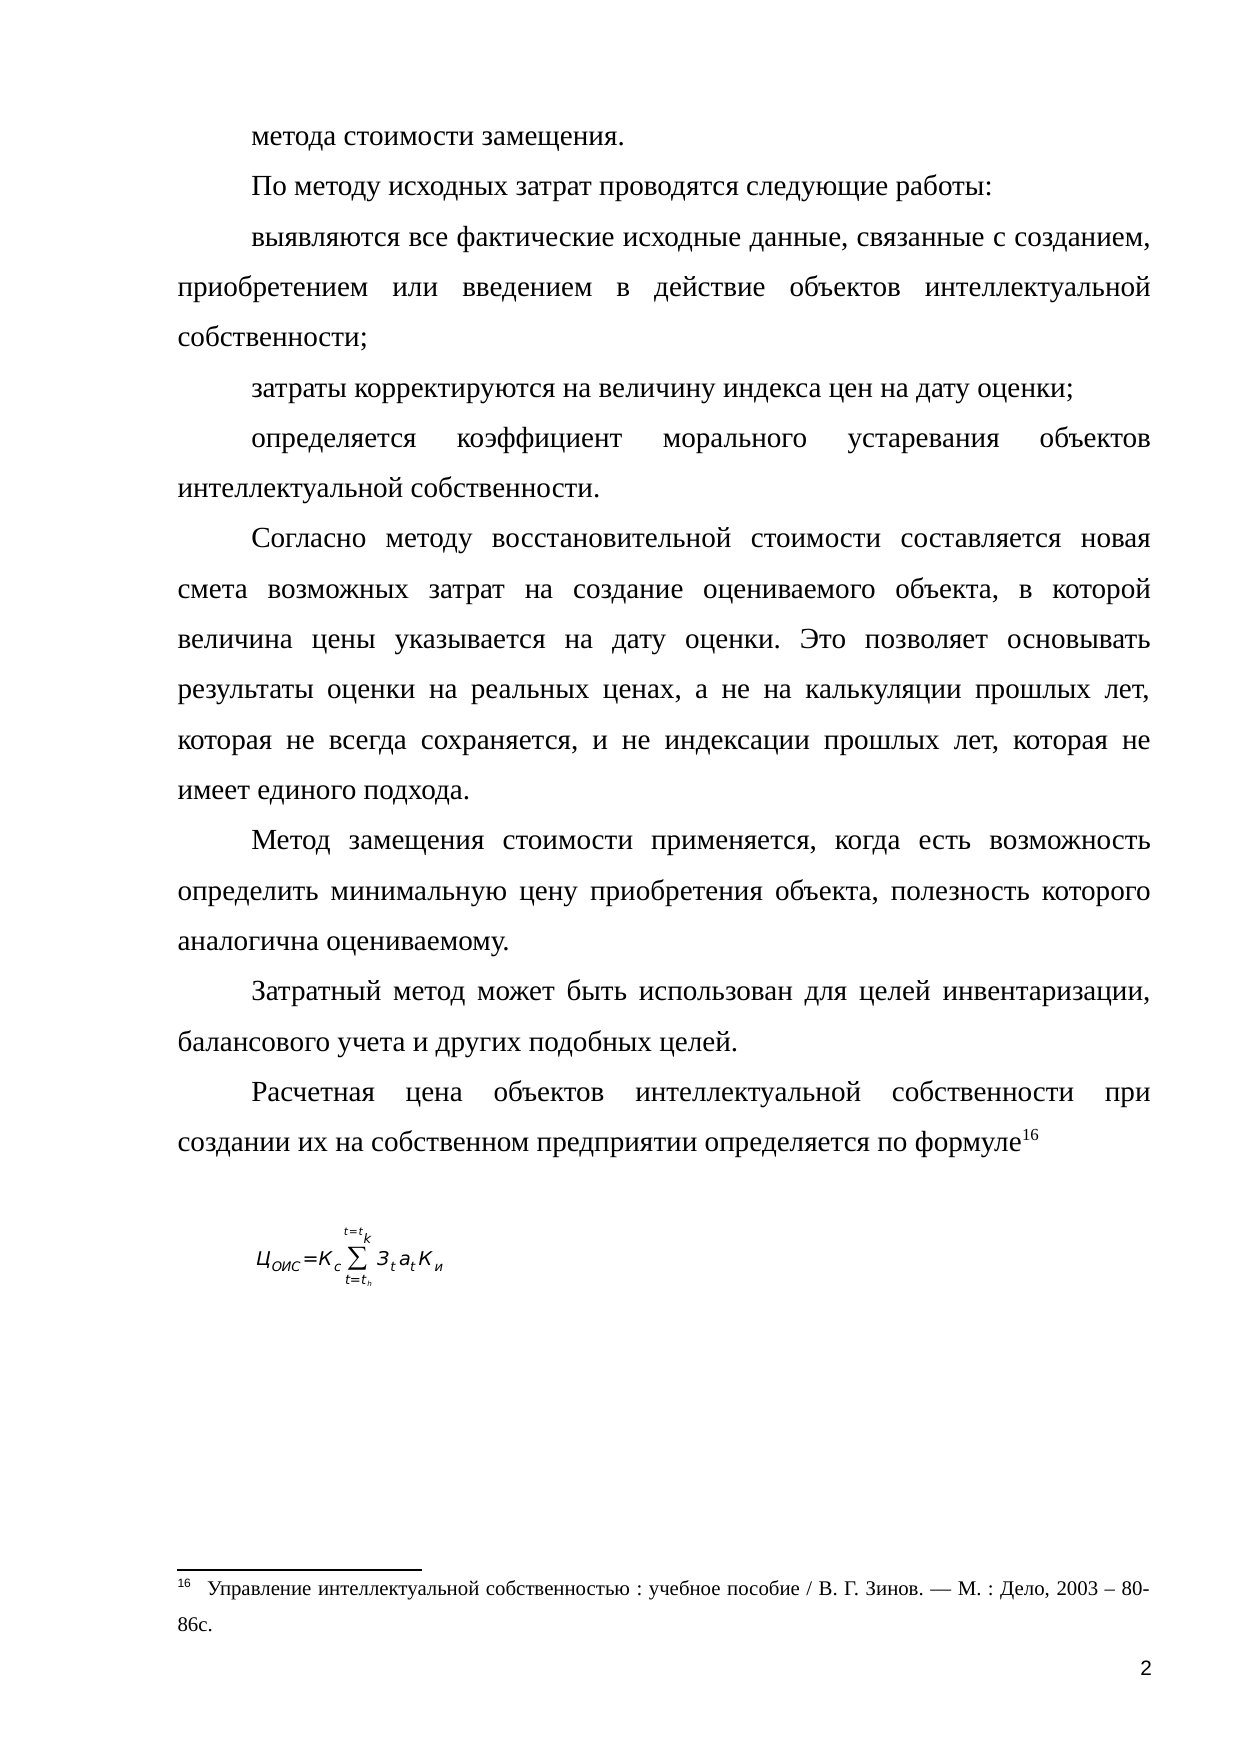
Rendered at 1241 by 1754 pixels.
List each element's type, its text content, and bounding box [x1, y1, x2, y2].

text Расчетная цена объектов интеллектуальной собственности при создании их на собственном предприятии определяется по формуле [177, 1074, 1152, 1158]
text По методу исходных затрат проводятся следующие работы: [177, 168, 1152, 202]
text Метод замещения стоимости применяется, когда есть возможность определить минимальную цену приобретения объекта, полезность которого аналогична оцениваемому. [177, 822, 1152, 957]
text затраты корректируются на величину индекса цен на дату оценки; [177, 370, 1152, 403]
text Затратный метод может быть использован для целей инвентаризации, балансового учета и других подобных целей. [177, 973, 1152, 1057]
text Согласно методу восстановительной стоимости составляется новая смета возможных затрат на создание оцениваемого объекта, в которой величина цены указывается на дату оценки. Это позволяет основывать результаты оценки на реальных ценах, а не на калькуляции прошлых лет, которая не всегда сохраняется, и не индексации прошлых лет, которая не имеет единого подхода. [177, 521, 1152, 806]
text определяется коэффициент морального устаревания объектов интеллектуальной собственности. [177, 420, 1152, 504]
text выявляются все фактические исходные данные, связанные с созданием, приобретением или введением в действие объектов интеллектуальной собственности; [177, 219, 1152, 353]
text метода стоимости замещения. [177, 118, 1152, 152]
